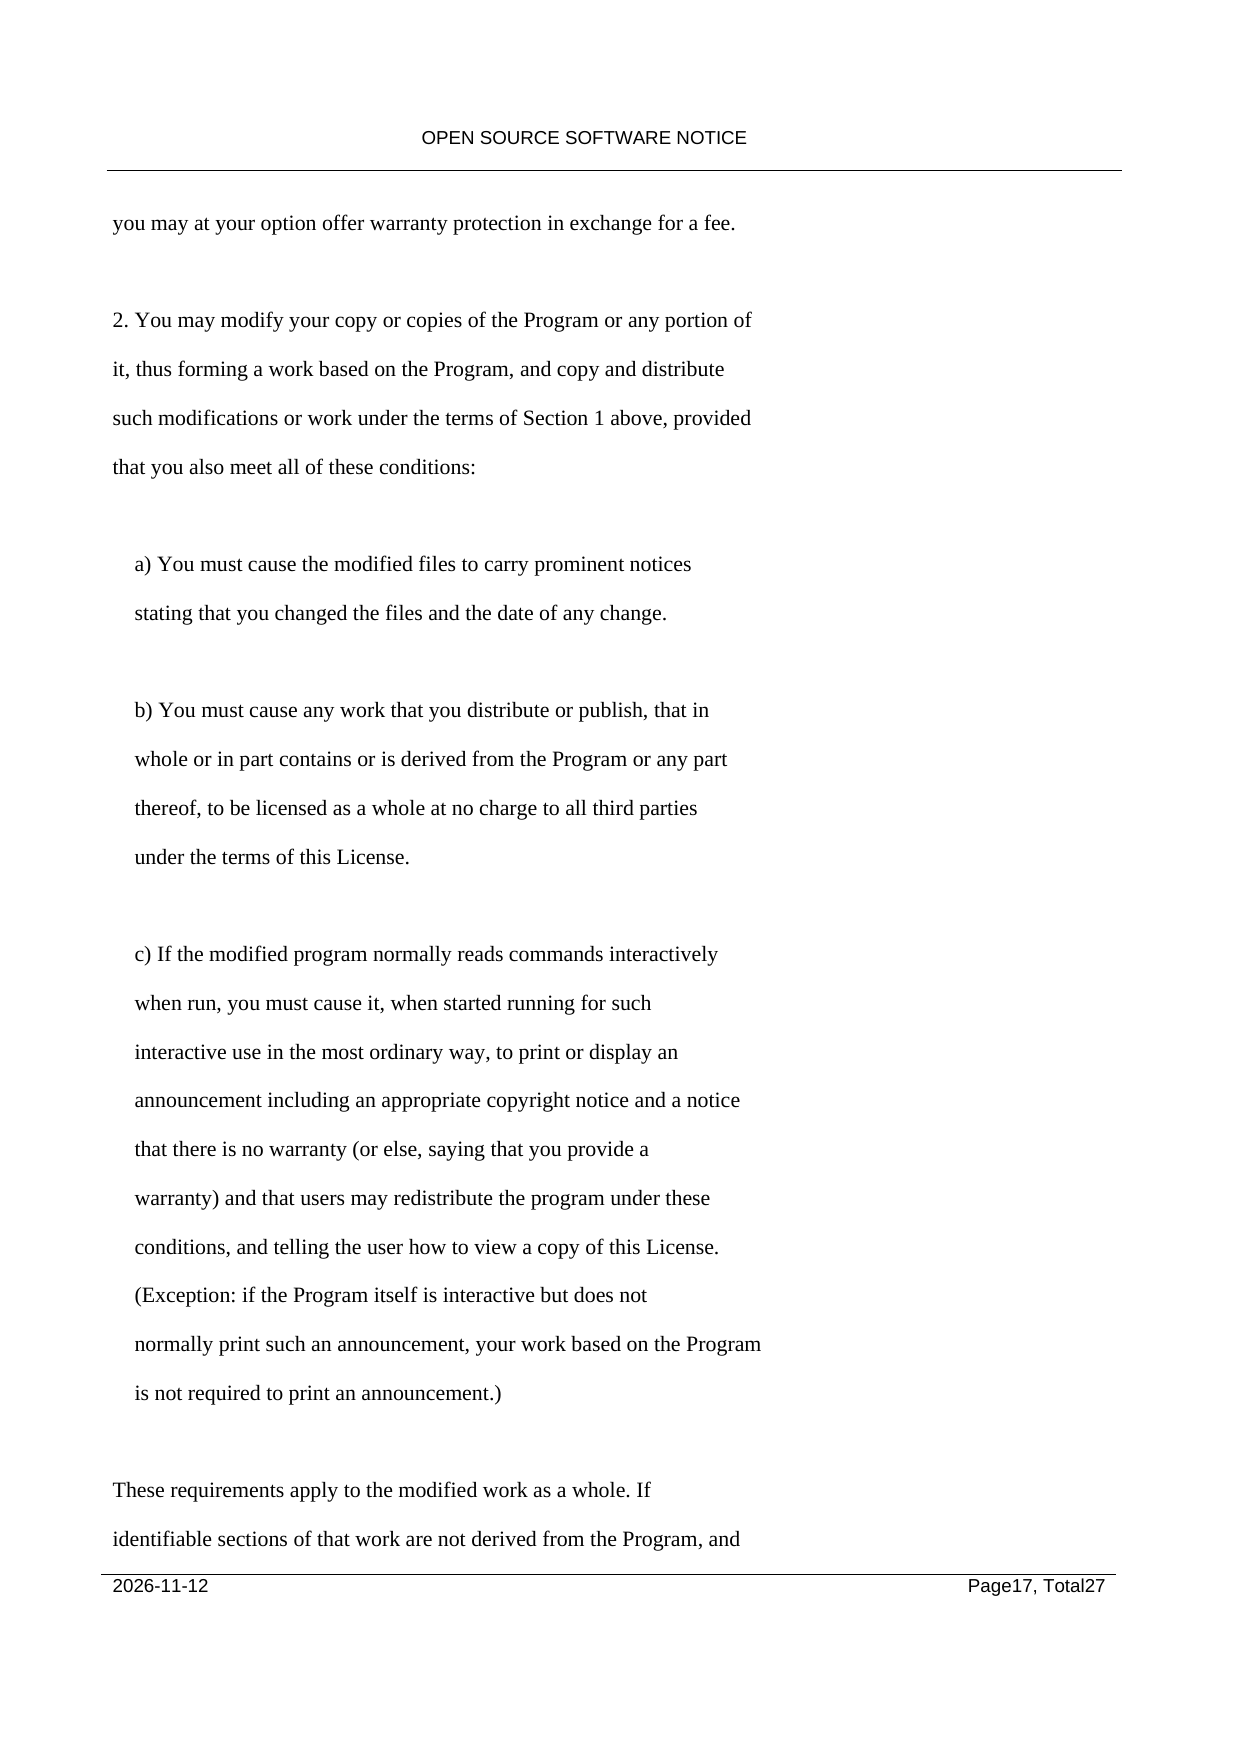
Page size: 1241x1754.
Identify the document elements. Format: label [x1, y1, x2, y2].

text [112, 206, 1128, 1555]
